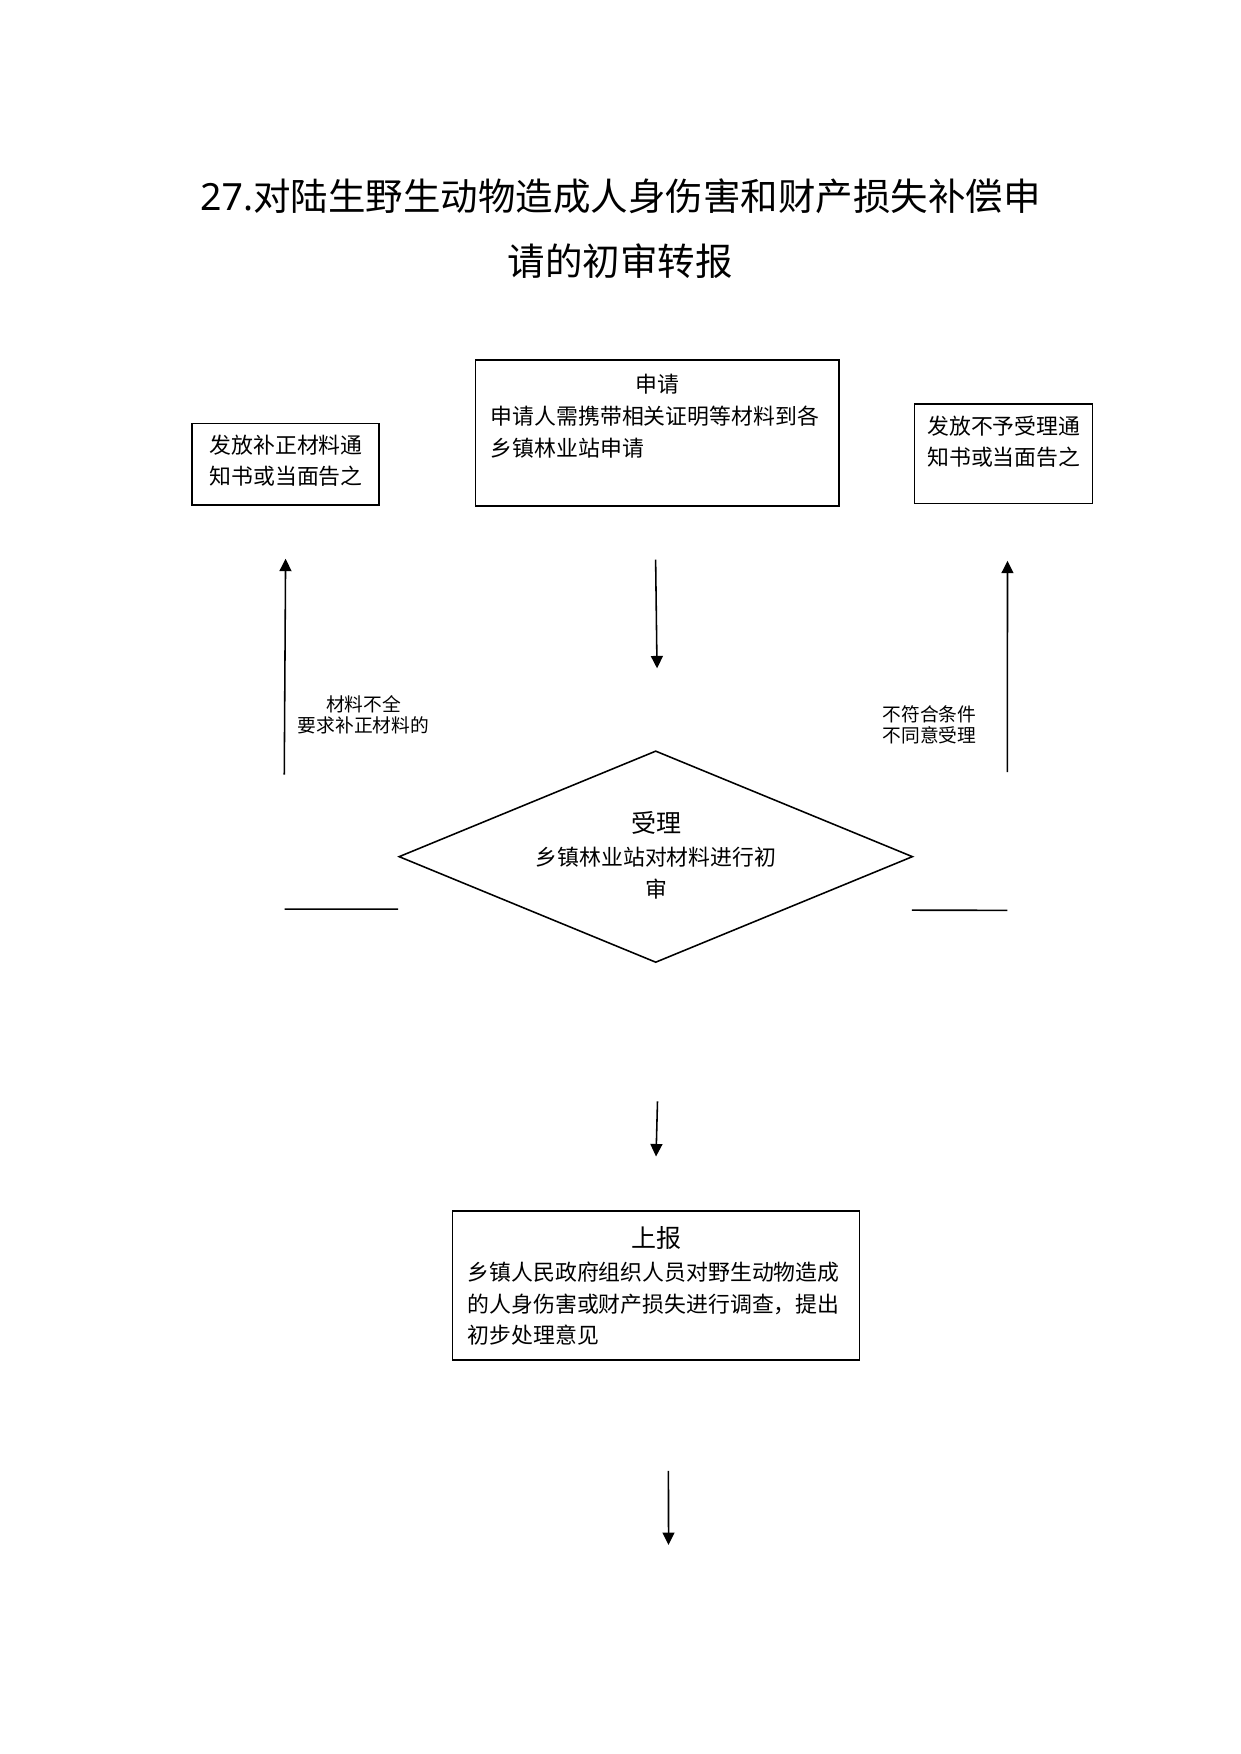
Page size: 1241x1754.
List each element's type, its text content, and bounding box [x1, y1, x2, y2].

text 27.对陆生野生动物造成人身伤害和财产损失补偿申请的初审转报 [187, 162, 1053, 292]
